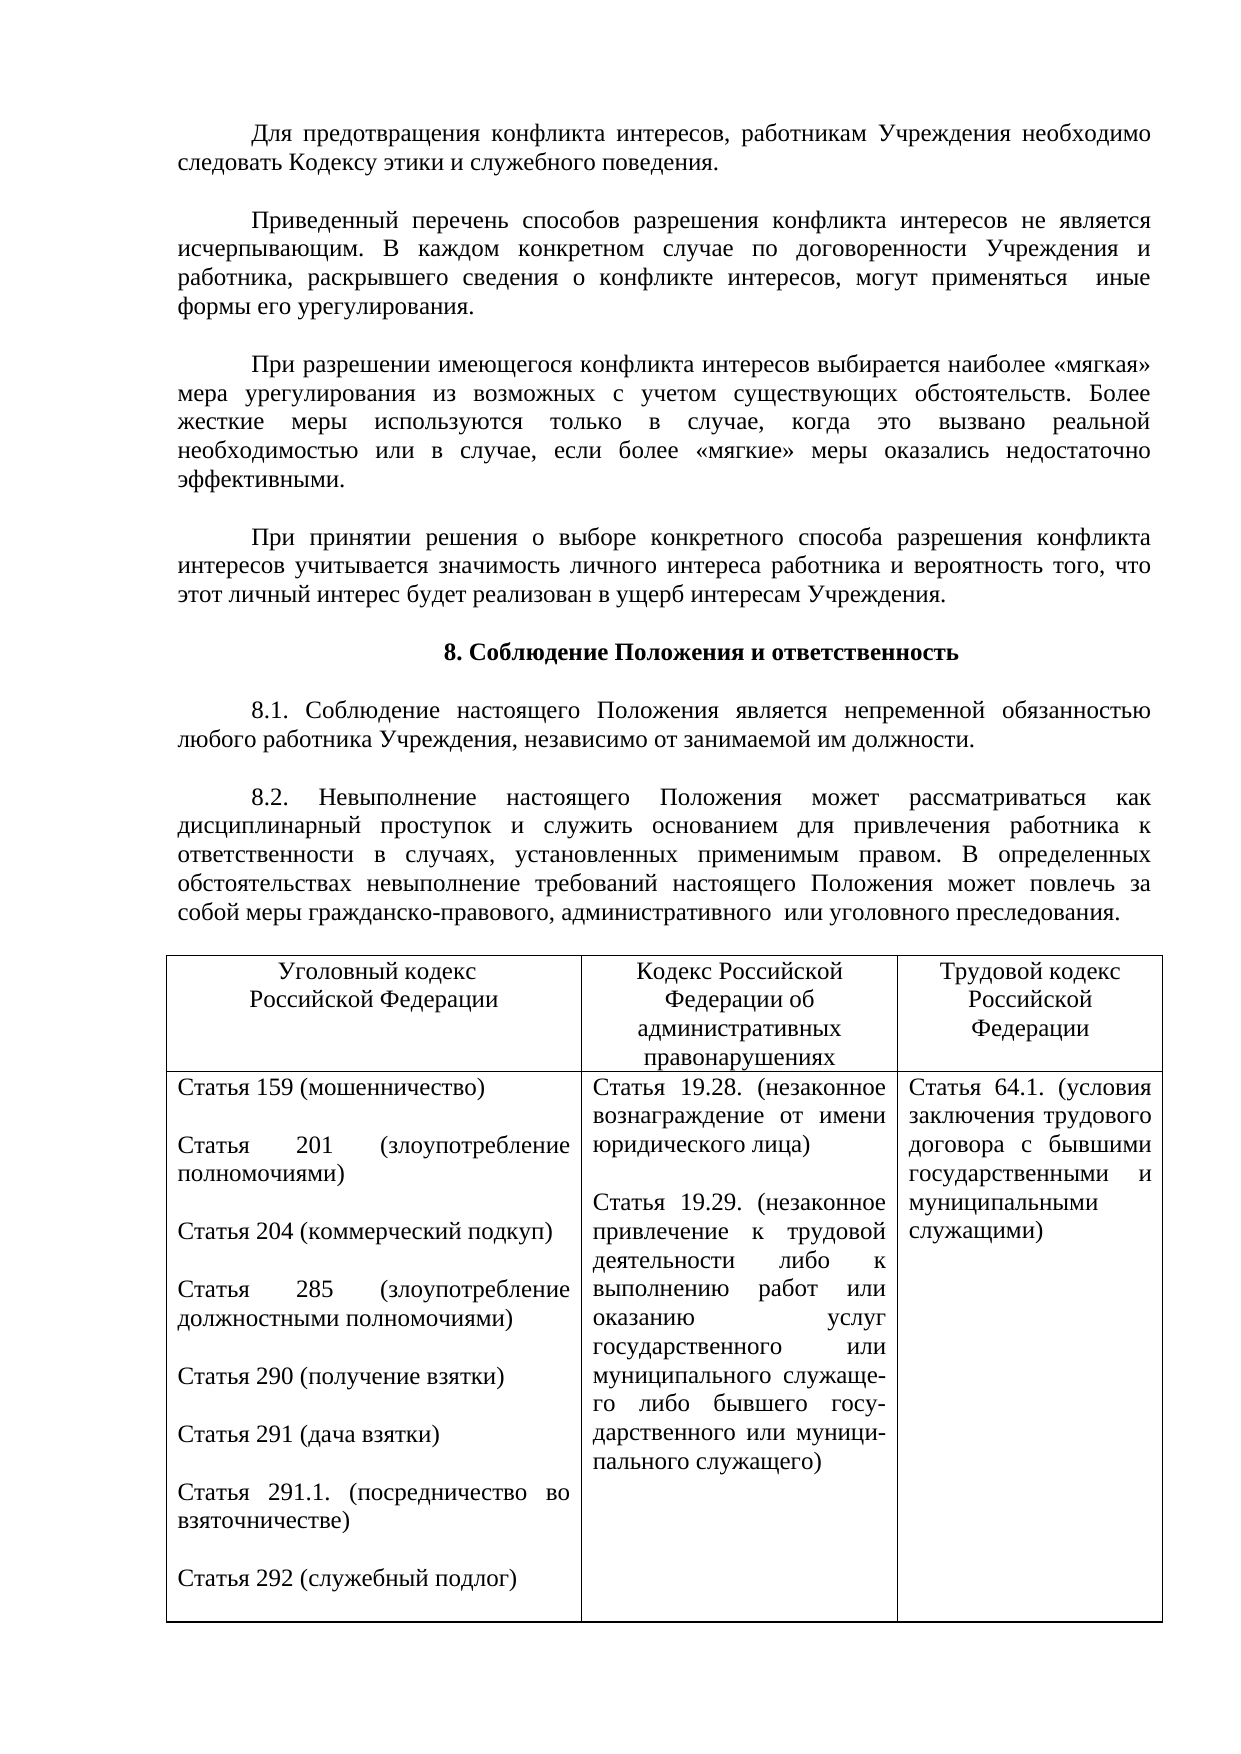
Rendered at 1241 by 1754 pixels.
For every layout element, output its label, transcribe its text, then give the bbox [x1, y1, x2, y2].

table_header Уголовный кодекс Российской Федерации [167, 956, 581, 1071]
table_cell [898, 1072, 1162, 1621]
text 8.2. Невыполнение настоящего Положения может рассматриваться как дисциплинарный проступок и служить основанием для привлечения работника к ответственности в случаях, установленных применимым правом. В определенных обстоятельствах невыполнение требований настоящего Положения может повлечь за собой меры гражданско-правового, административного или уголовного преследования. [177, 782, 1152, 926]
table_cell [167, 1072, 581, 1621]
text 8.1. Соблюдение настоящего Положения является непременной обязанностью любого работника Учреждения, независимо от занимаемой им должности. [177, 695, 1152, 753]
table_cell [582, 1072, 897, 1621]
text При разрешении имеющегося конфликта интересов выбирается наиболее «мягкая» мера урегулирования из возможных с учетом существующих обстоятельств. Более жесткие меры используются только в случае, когда это вызвано реальной необходимостью или в случае, если более «мягкие» меры оказались недостаточно эффективными. [177, 349, 1152, 493]
table_header Трудовой кодекс Российской Федерации [898, 956, 1162, 1071]
table_header Кодекс Российской Федерации об административных правонарушениях [582, 956, 897, 1071]
text Приведенный перечень способов разрешения конфликта интересов не является исчерпывающим. В каждом конкретном случае по договоренности Учреждения и работника, раскрывшего сведения о конфликте интересов, могут применяться иные формы его урегулирования. [177, 205, 1152, 320]
text 8. Соблюдение Положения и ответственность [177, 637, 1152, 666]
text Для предотвращения конфликта интересов, работникам Учреждения необходимо следовать Кодексу этики и служебного поведения. [177, 118, 1152, 176]
text При принятии решения о выборе конкретного способа разрешения конфликта интересов учитывается значимость личного интереса работника и вероятность того, что этот личный интерес будет реализован в ущерб интересам Учреждения. [177, 522, 1152, 608]
